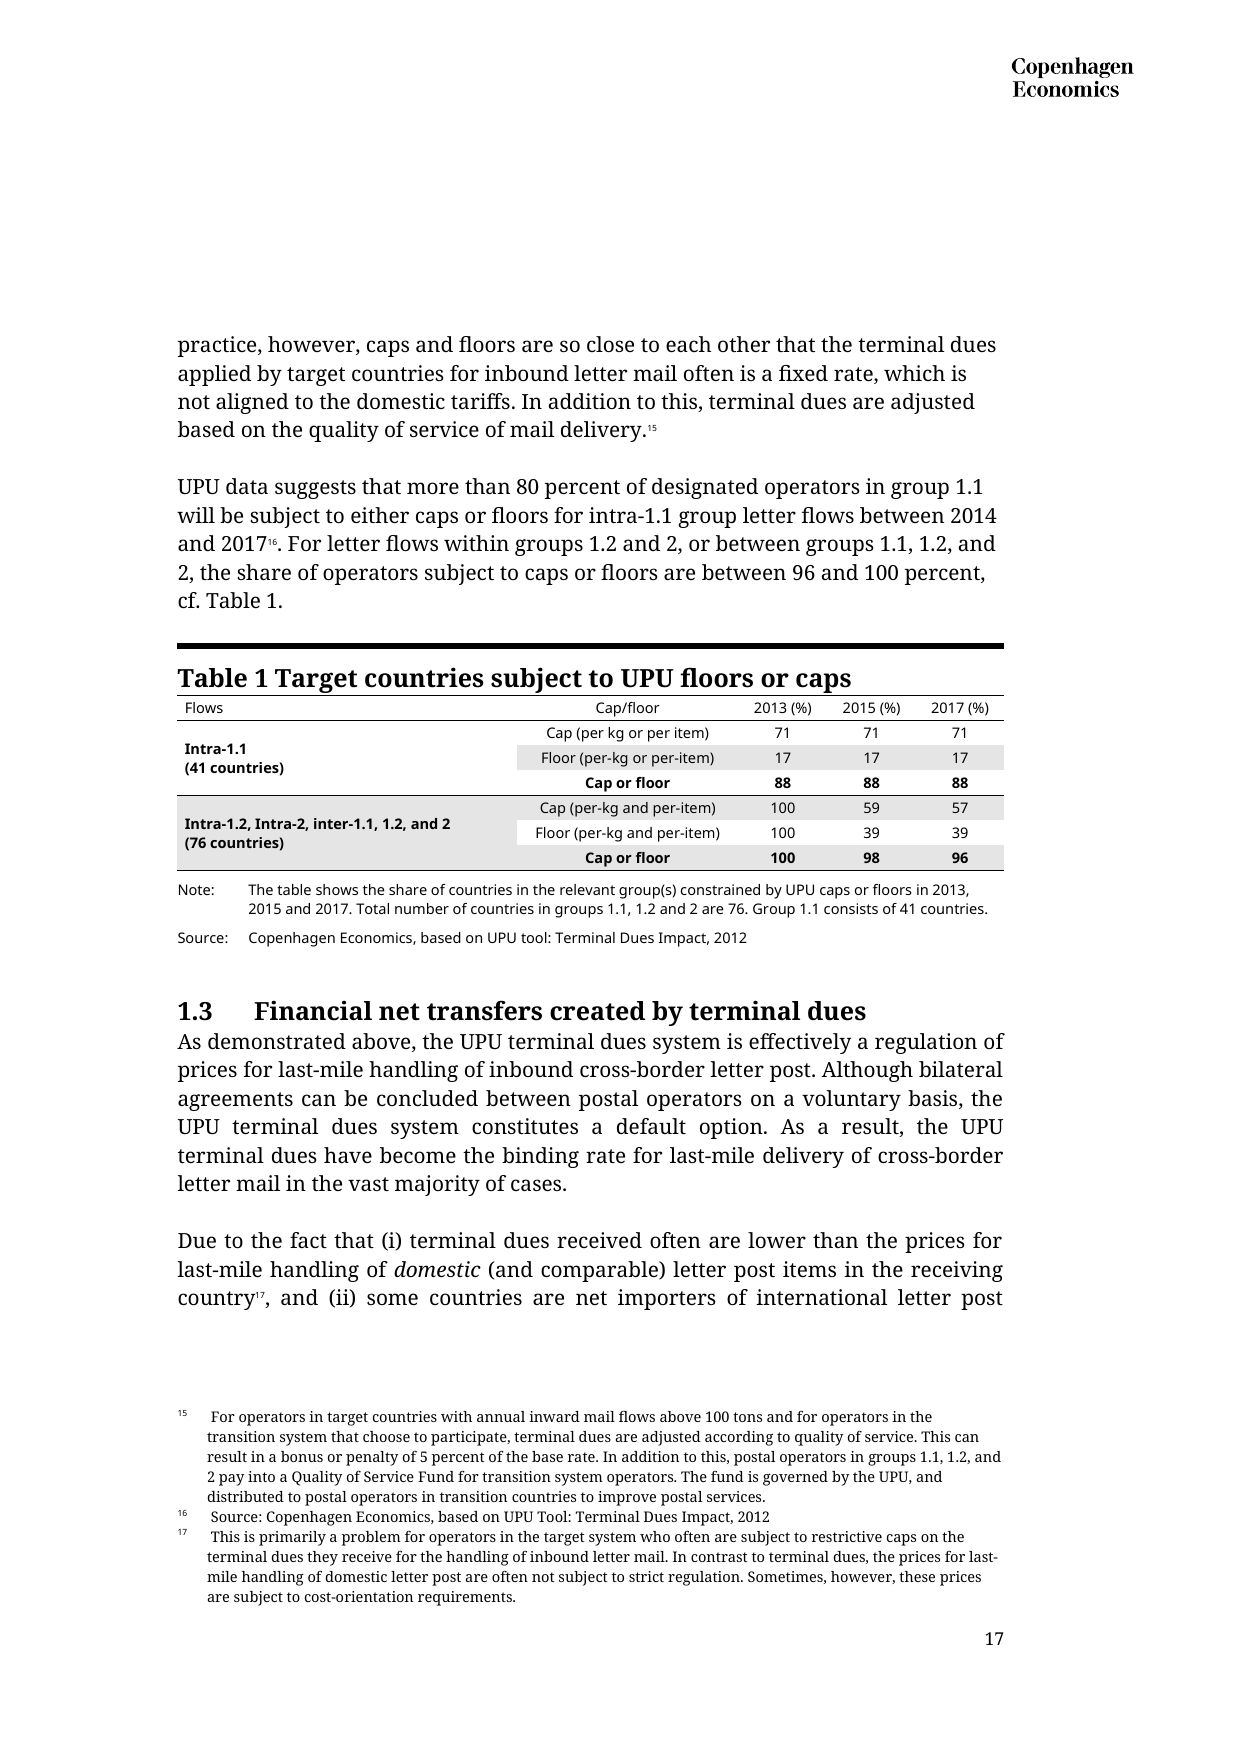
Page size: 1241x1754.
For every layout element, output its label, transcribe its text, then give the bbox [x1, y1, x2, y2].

table_header Table 3 Target countries subject to UPU floors or caps [177, 649, 1004, 695]
text UPU data suggests that more than 80 percent of designated operators in group 1.1 will be subject to either caps or floors for intra-1.1 group letter flows between 2014 and 2017. For letter flows within groups 1.2 and 2, or between groups 1.1, 1.2, and 2, the share of operators subject to caps or floors are between 96 and 100 percent, cf. Table 3. [177, 472, 1004, 614]
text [177, 330, 1004, 444]
table_cell Source: Copenhagen Economics, based on UPU tool: Terminal Dues Impact, 2012 [177, 919, 1004, 947]
table_cell [177, 696, 1004, 720]
text As demonstrated above, the UPU terminal dues system is effectively a regulation of prices for last-mile handling of inbound cross-border letter post. Although bilateral agreements can be concluded between postal operators on a voluntary basis, the UPU terminal dues system constitutes a default option. As a result, the UPU terminal dues have become the binding rate for last-mile delivery of cross-border letter mail in the vast majority of cases. [177, 1027, 1004, 1198]
table_cell Note: The table shows the share of countries in the relevant group(s) constrained by UPU caps or floors in 2013, 2015 and 2017. Total number of countries in groups 1.1, 1.2 and 2 are 76. Group 1.1 consists of 41 countries. [177, 871, 1004, 919]
table_cell [517, 820, 1004, 845]
table_cell [177, 721, 1004, 795]
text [177, 1226, 1004, 1312]
subtitle Financial net transfers created by terminal dues [177, 993, 1004, 1027]
